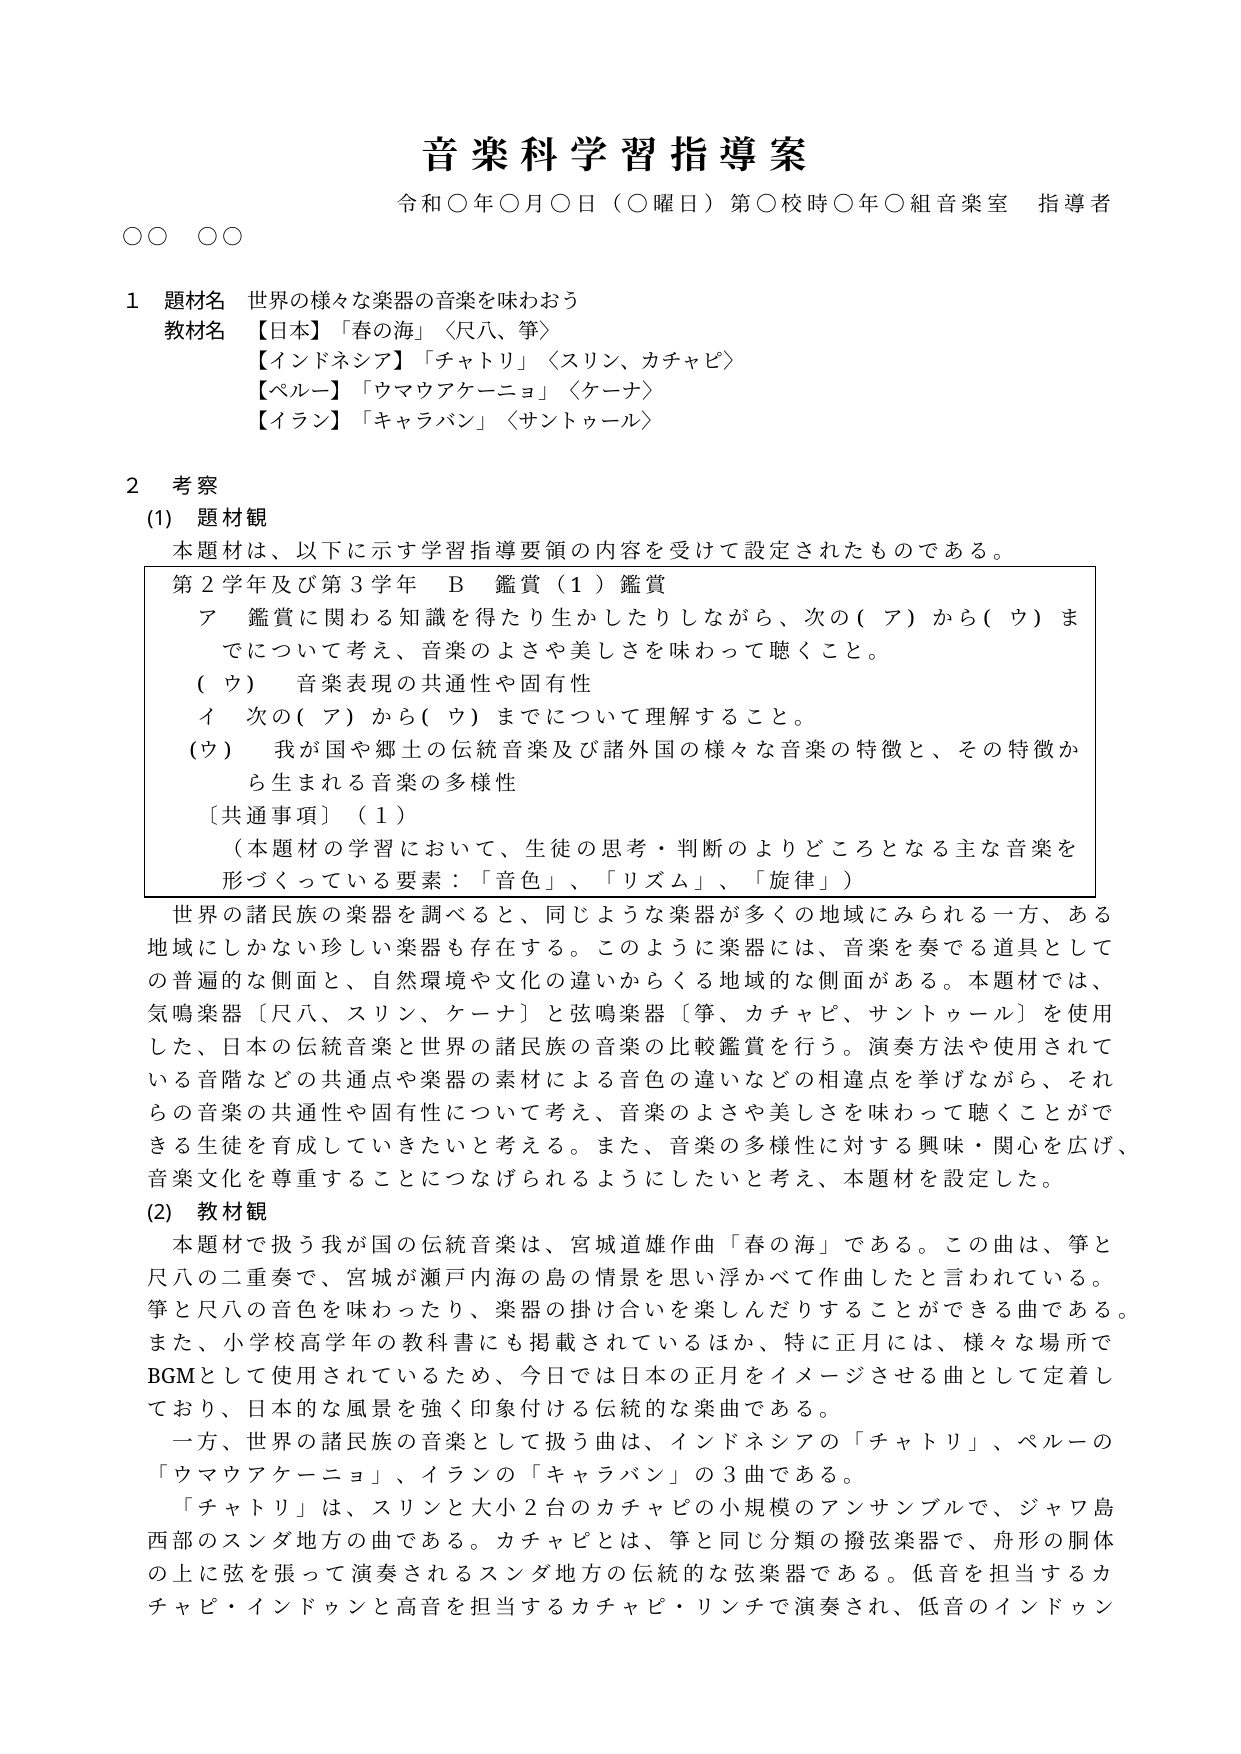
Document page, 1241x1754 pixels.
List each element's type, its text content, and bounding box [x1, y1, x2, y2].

text 一方、世界の諸民族の音楽として扱う曲は、インドネシアの「チャトリ」、ペルーの「ウマウアケーニョ」、イランの「キャラバン」の３曲である。 [122, 1424, 1118, 1490]
text (1) 題材観 [122, 500, 1118, 533]
table_header 第２学年及び第３学年 Ｂ 鑑賞（1）鑑賞 ア 鑑賞に関わる知識を得たり生かしたりしながら、次の(ア)から(ウ)までについて考え、音楽のよさや美しさを味わって聴くこと。 (ウ) 音楽表現の共通性や固有性 イ 次の(ア)から(ウ)までについて理解すること。 (ウ) 我が国や郷土の伝統音楽及び諸外国の様々な音楽の特徴と、その特徴から生まれる音楽の多様性 〔共通事項〕（１） （本題材の学習において、生徒の思考・判断のよりどころとなる主な音楽を形づくっている要素：「音色」、「リズム」、「旋律」） [145, 567, 1095, 896]
text 教材名 【日本】「春の海」〈尺八、箏〉 [122, 315, 1118, 345]
text (2) 教材観 [122, 1194, 1118, 1227]
text 本題材は、以下に示す学習指導要領の内容を受けて設定されたものである。 [122, 533, 1118, 566]
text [144, 1490, 1118, 1622]
text 世界の諸民族の楽器を調べると、同じような楽器が多くの地域にみられる一方、ある地域にしかない珍しい楽器も存在する。このように楽器には、音楽を奏でる道具としての普遍的な側面と、自然環境や文化の違いからくる地域的な側面がある。本題材では、気鳴楽器〔尺八、スリン、ケーナ〕と弦鳴楽器〔箏、カチャピ、サントゥール〕を使用した、日本の伝統音楽と世界の諸民族の音楽の比較鑑賞を行う。演奏方法や使用されている音階などの共通点や楽器の素材による音色の違いなどの相違点を挙げながら、それらの音楽の共通性や固有性について考え、音楽のよさや美しさを味わって聴くことができる生徒を育成していきたいと考える。また、音楽の多様性に対する興味・関心を広げ、音楽文化を尊重することにつなげられるようにしたいと考え、本題材を設定した。 [144, 897, 1118, 1194]
text ２ 考察 [122, 467, 1118, 500]
text 【インドネシア】「チャトリ」〈スリン、カチャピ〉 [122, 345, 1118, 375]
text 【イラン】「キャラバン」〈サントゥール〉 [122, 405, 1118, 434]
text 本題材で扱う我が国の伝統音楽は、宮城道雄作曲「春の海」である。この曲は、箏と尺八の二重奏で、宮城が瀬戸内海の島の情景を思い浮かべて作曲したと言われている。箏と尺八の音色を味わったり、楽器の掛け合いを楽しんだりすることができる曲である。また、小学校高学年の教科書にも掲載されているほか、特に正月には、様々な場所で BGMとして使用されているため、今日では日本の正月をイメージさせる曲として定着しており、日本的な風景を強く印象付ける伝統的な楽曲である。 [122, 1227, 1118, 1424]
text 【ペルー】「ウマウアケーニョ」〈ケーナ〉 [122, 375, 1118, 405]
text 令和〇年〇月〇日（〇曜日）第〇校時〇年〇組音楽室 指導者 ○○ ○○ [122, 186, 1118, 252]
text 音楽科学習指導案 [122, 120, 1118, 186]
text １ 題材名 世界の様々な楽器の音楽を味わおう [122, 284, 1118, 315]
